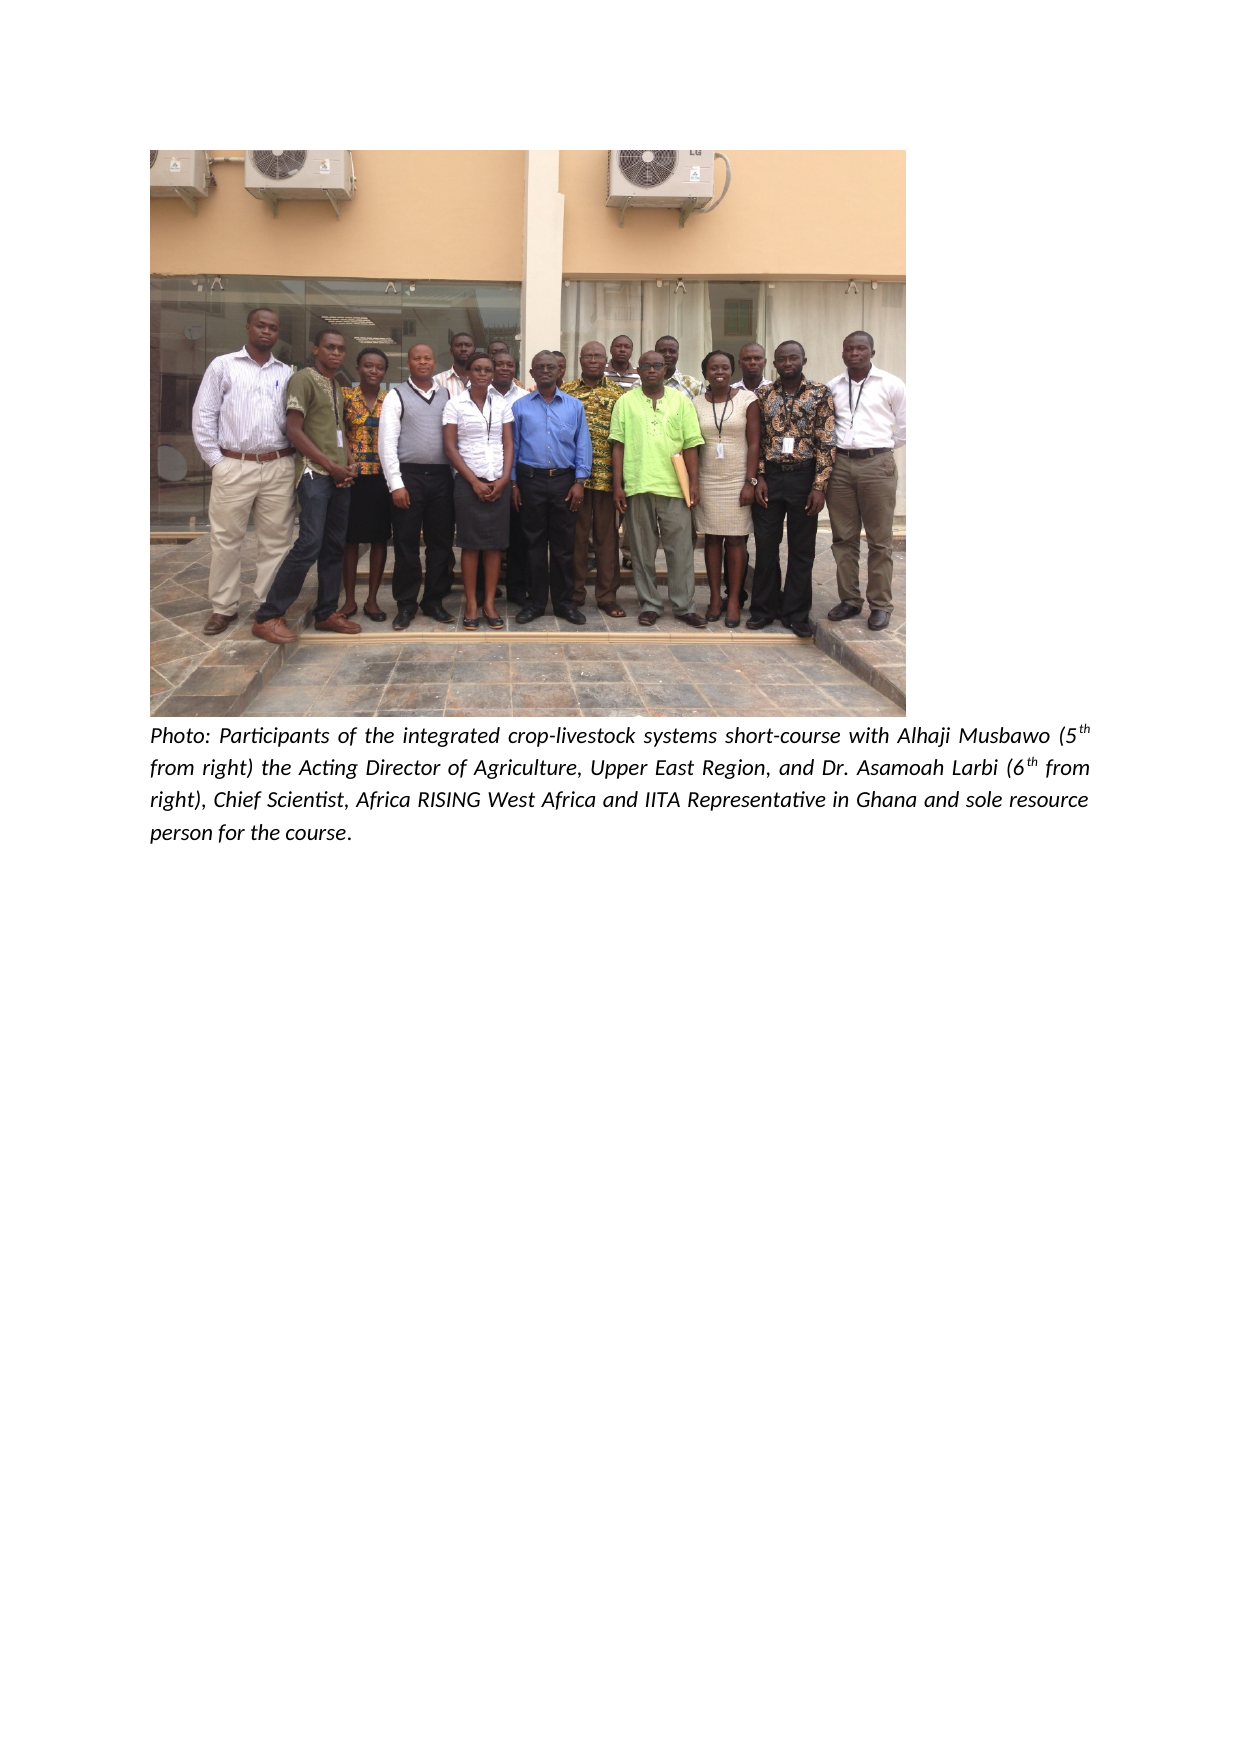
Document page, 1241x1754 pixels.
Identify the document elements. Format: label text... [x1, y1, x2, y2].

picture [150, 150, 906, 717]
text Photo: Participants of the integrated crop-livestock systems short-course with Alhaji Musbawo (5th from right) the Acting Director of Agriculture, Upper East Region, and Dr. Asamoah Larbi (6th from right), Chief Scientist, Africa RISING West Africa and IITA Representative in Ghana and sole resource person for the course. [150, 721, 1090, 846]
